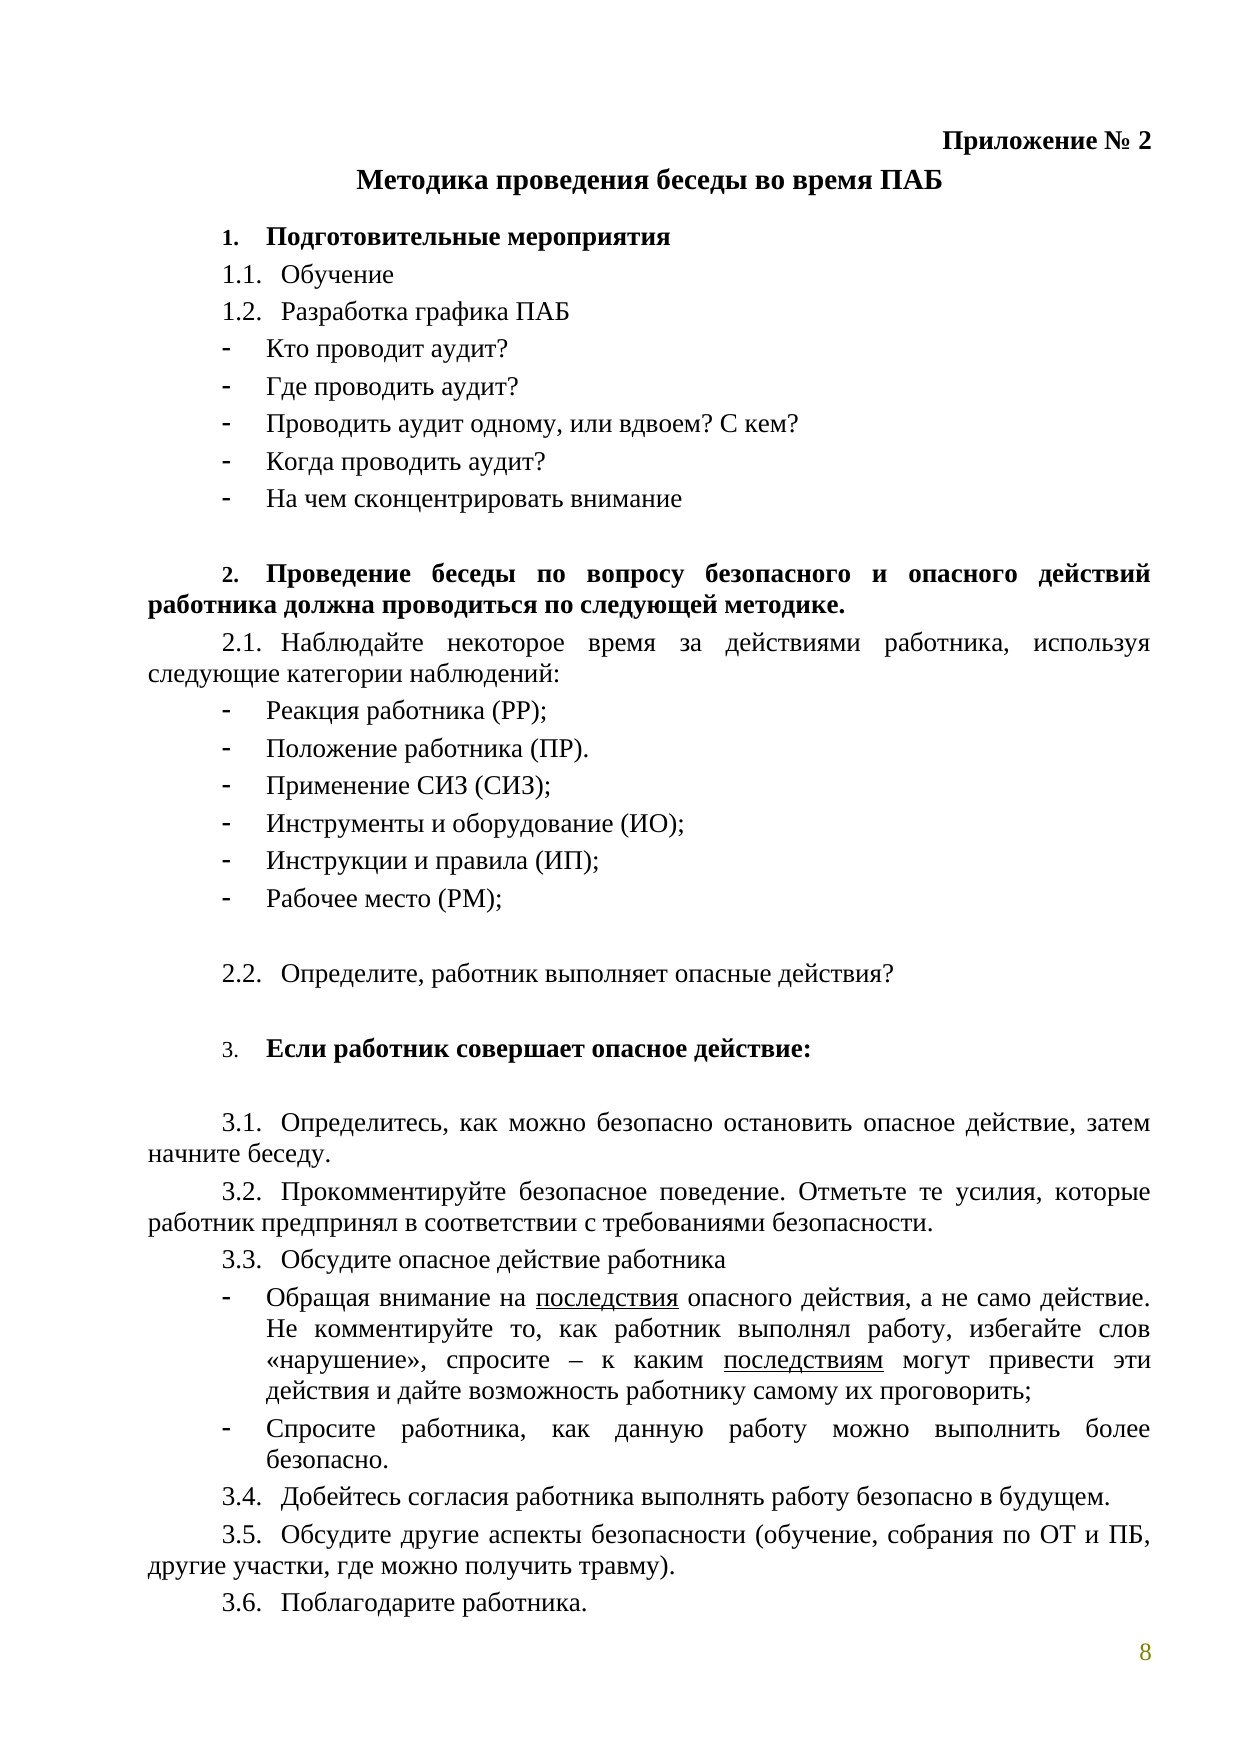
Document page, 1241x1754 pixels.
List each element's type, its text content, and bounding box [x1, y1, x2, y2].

text Когда проводить аудит? [222, 445, 1152, 476]
text Положение работника (ПР). [222, 732, 1152, 763]
text Обращая внимание на последствия опасного действия, а не само действие. Не комментируйте то, как работник выполнял работу, избегайте слов «нарушение», спросите – к каким последствиям могут привести эти действия и дайте возможность работнику самому их проговорить; [222, 1281, 1152, 1406]
text Рабочее место (РМ); [222, 882, 1152, 913]
text Проведение беседы по вопросу безопасного и опасного действий работника должна проводиться по следующей методике. [148, 557, 1152, 620]
text Методика проведения беседы во время ПАБ [148, 162, 1152, 195]
text Поблагодарите работника. [148, 1586, 1152, 1618]
text Добейтесь согласия работника выполнять работу безопасно в будущем. [148, 1481, 1152, 1512]
text Обсудите другие аспекты безопасности (обучение, собрания по ОТ и ПБ, другие участки, где можно получить травму). [148, 1518, 1152, 1580]
text Спросите работника, как данную работу можно выполнить более безопасно. [222, 1412, 1152, 1474]
text Применение СИЗ (СИЗ); [222, 769, 1152, 801]
text Определите, работник выполняет опасные действия? [148, 957, 1152, 988]
text Кто проводит аудит? [222, 332, 1152, 364]
text На чем сконцентрировать внимание [222, 482, 1152, 514]
text Реакция работника (РР); [222, 694, 1152, 726]
text Проводить аудит одному, или вдвоем? С кем? [222, 407, 1152, 439]
text Наблюдайте некоторое время за действиями работника, используя следующие категории наблюдений: [148, 626, 1152, 688]
text Подготовительные мероприятия [148, 220, 1152, 251]
text Инструкции и правила (ИП); [222, 844, 1152, 876]
text Разработка графика ПАБ [148, 295, 1152, 326]
text Приложение № 2 [148, 124, 1152, 156]
text Обучение [148, 258, 1152, 289]
text Где проводить аудит? [222, 370, 1152, 401]
text Инструменты и оборудование (ИО); [222, 807, 1152, 838]
text Обсудите опасное действие работника [148, 1243, 1152, 1275]
text Прокомментируйте безопасное поведение. Отметьте те усилия, которые работник предпринял в соответствии с требованиями безопасности. [148, 1175, 1152, 1237]
text Если работник совершает опасное действие: [148, 1032, 1152, 1063]
text Определитесь, как можно безопасно остановить опасное действие, затем начните беседу. [148, 1106, 1152, 1169]
